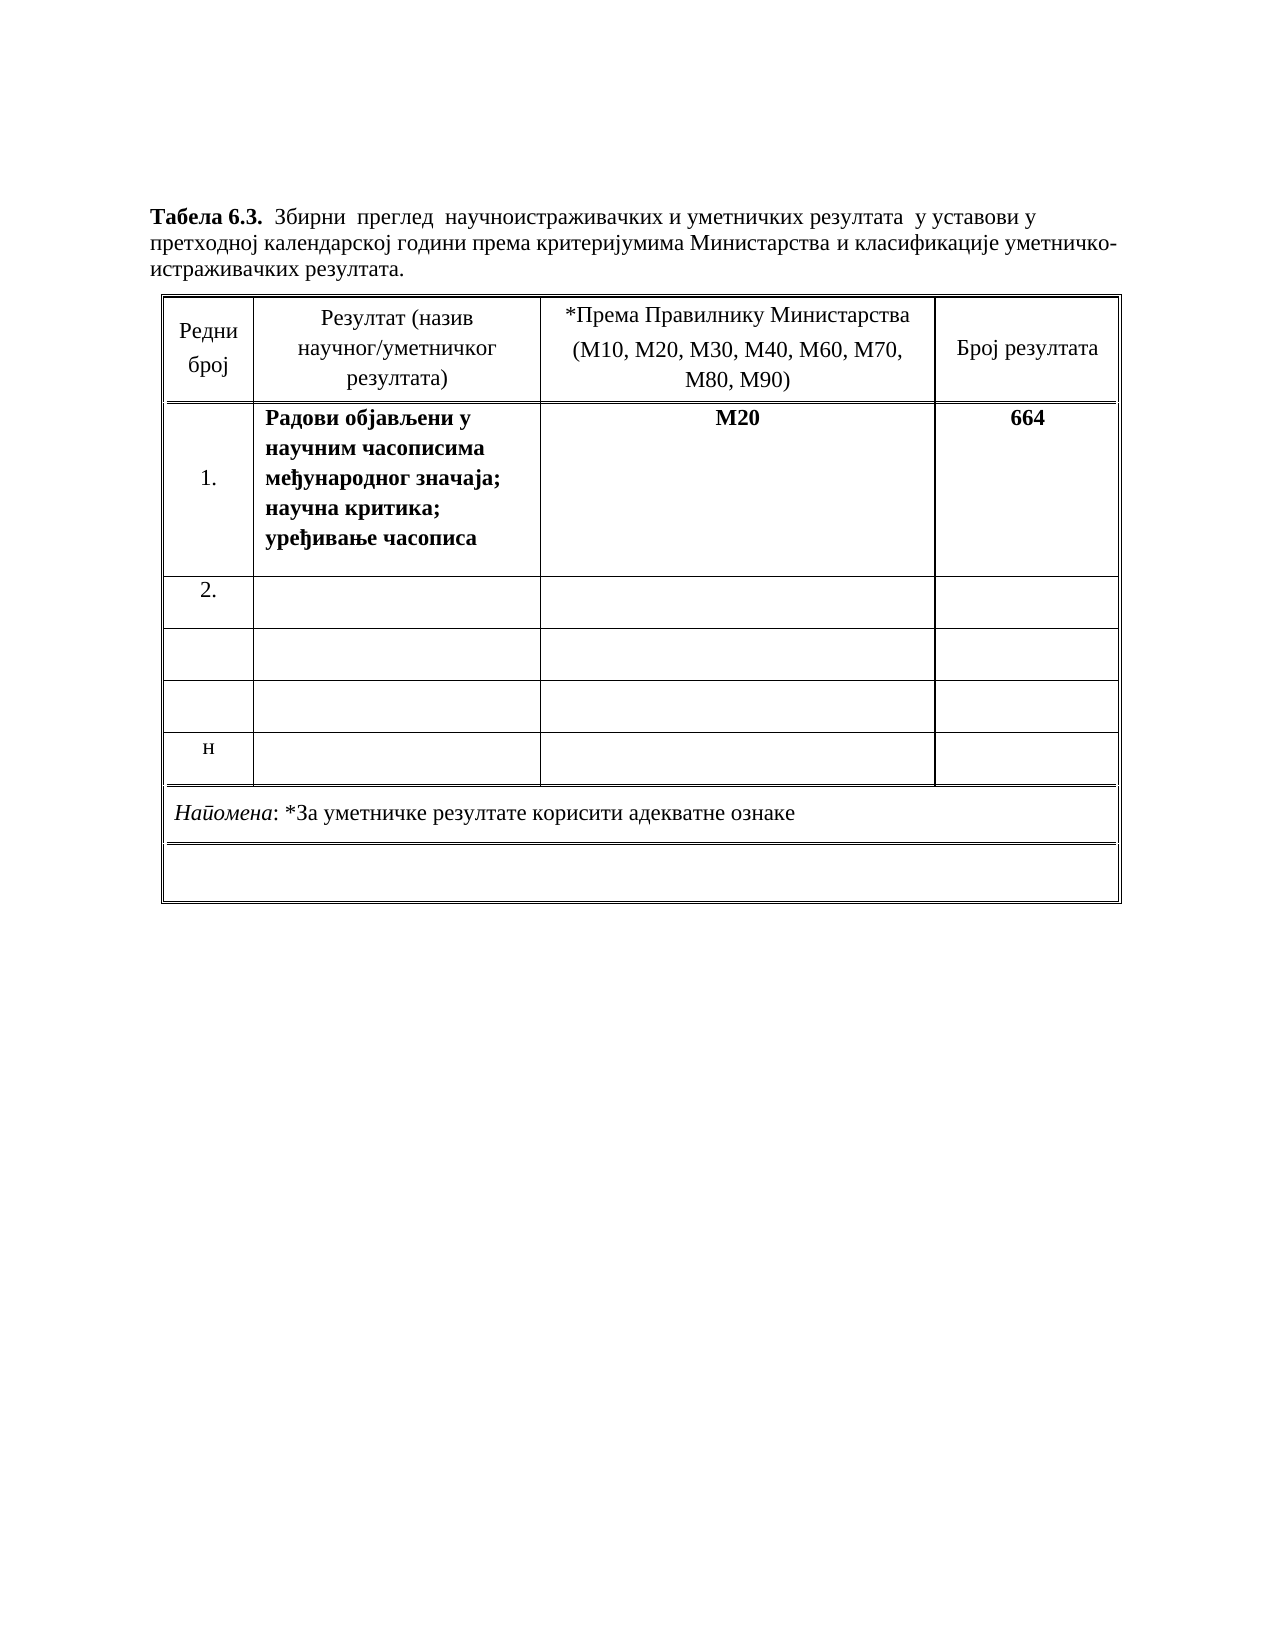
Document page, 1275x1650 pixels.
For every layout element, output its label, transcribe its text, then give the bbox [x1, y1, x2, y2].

table_cell [936, 733, 1118, 784]
table_cell Напомена: *За уметничке резултате корисити адекватне ознаке [163, 784, 1120, 842]
table_cell [936, 681, 1118, 732]
table_cell [541, 733, 934, 784]
table_cell [254, 577, 540, 628]
table_header Резултат (назив научног/уметничког резултата) [254, 298, 540, 401]
table_cell 2. [164, 577, 253, 628]
table_cell [164, 629, 253, 680]
table_cell Радови објављени у научним часописима међународног значаја; научна критика; уређивање часописа [254, 404, 540, 576]
table_cell [254, 733, 540, 784]
table_header Број резултата [936, 298, 1118, 401]
table_cell М20 [541, 404, 934, 576]
table_cell н [164, 733, 253, 784]
table_cell [164, 681, 253, 732]
table_header *Према Правилнику Министарства (М10, М20, М30, М40, М60, М70, М80, M90) [541, 298, 934, 401]
table_cell [541, 681, 934, 732]
table_cell [254, 629, 540, 680]
table_cell [541, 629, 934, 680]
table_cell [936, 629, 1118, 680]
table_cell 1. [164, 401, 253, 576]
table_header Редни број [164, 298, 253, 401]
text Табела 6.3. Збирни преглед научноистраживачких и уметничких резултата у уставови у претходној календарској години према критеријумима Министарства и класификације уметничко-истраживачких резултата. [150, 203, 1125, 282]
table_cell [254, 681, 540, 732]
table_cell 664 [936, 401, 1118, 576]
table_cell [163, 842, 1120, 901]
table_cell [541, 577, 934, 628]
table_cell [936, 577, 1118, 628]
